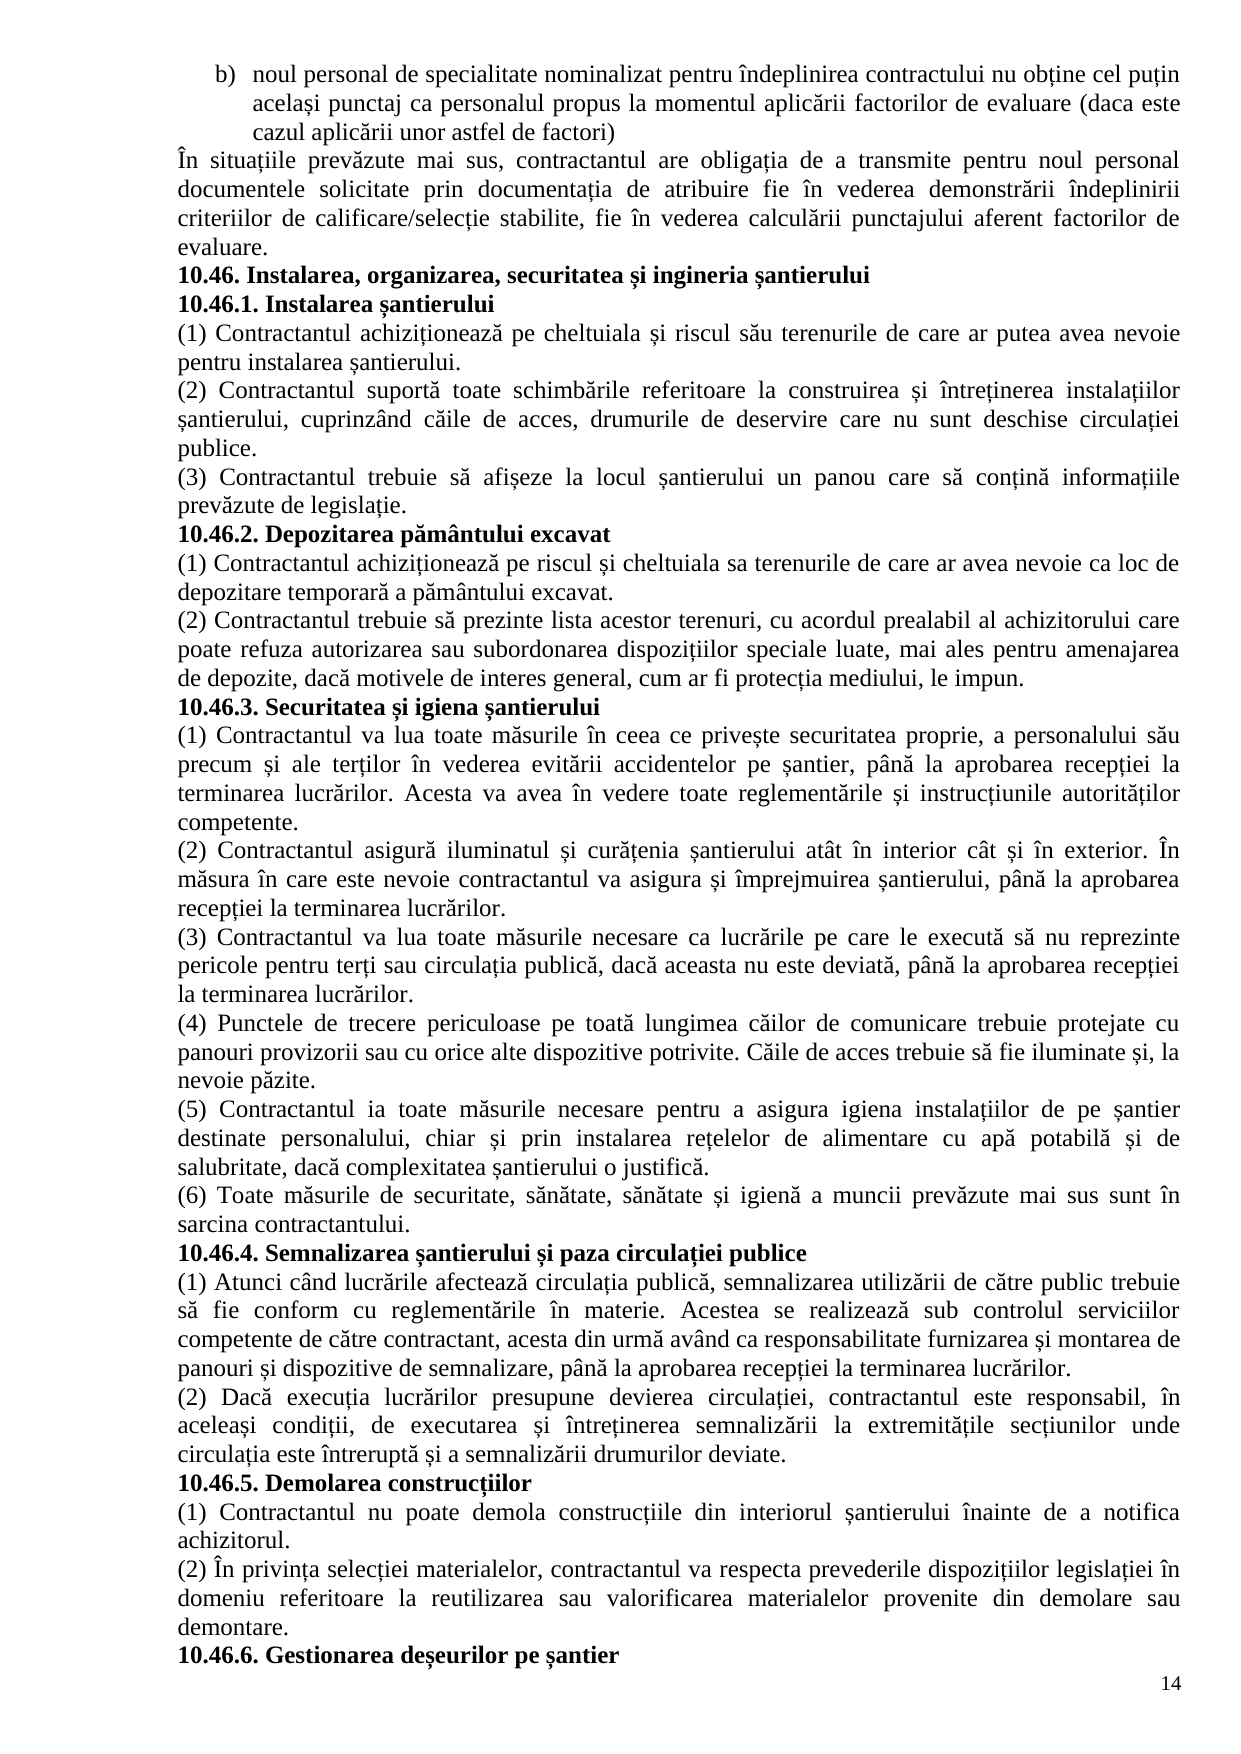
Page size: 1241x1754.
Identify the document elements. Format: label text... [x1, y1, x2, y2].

text (2) Dacă execuția lucrărilor presupune devierea circulației, contractantul este responsabil, în aceleași condiții, de executarea și întreținerea semnalizării la extremitățile secțiunilor unde circulația este întreruptă și a semnalizării drumurilor deviate. [177, 1382, 1181, 1468]
text (1) Atunci când lucrările afectează circulația publică, semnalizarea utilizării de către public trebuie să fie conform cu reglementările în materie. Acestea se realizează sub controlul serviciilor competente de către contractant, acesta din urmă având ca responsabilitate furnizarea și montarea de panouri și dispozitive de semnalizare, până la aprobarea recepției la terminarea lucrărilor. [177, 1267, 1181, 1382]
text (6) Toate măsurile de securitate, sănătate, sănătate și igienă a muncii prevăzute mai sus sunt în sarcina contractantului. [177, 1180, 1181, 1238]
text 10.46.1. Instalarea șantierului [177, 289, 1181, 318]
text (1) Contractantul achiziționează pe cheltuiala și riscul său terenurile de care ar putea avea nevoie pentru instalarea șantierului. [177, 318, 1181, 375]
text (1) Contractantul va lua toate măsurile în ceea ce privește securitatea proprie, a personalului său precum și ale terților în vederea evitării accidentelor pe șantier, până la aprobarea recepției la terminarea lucrărilor. Acesta va avea în vedere toate reglementările și instrucțiunile autorităților competente. [177, 720, 1181, 835]
list noul personal de specialitate nominalizat pentru îndeplinirea contractului nu obține cel puțin același punctaj ca personalul propus la momentul aplicării factorilor de evaluare (daca este cazul aplicării unor astfel de factori) [215, 59, 1181, 145]
text (5) Contractantul ia toate măsurile necesare pentru a asigura igiena instalațiilor de pe șantier destinate personalului, chiar și prin instalarea rețelelor de alimentare cu apă potabilă și de salubritate, dacă complexitatea șantierului o justifică. [177, 1094, 1181, 1180]
text (2) Contractantul trebuie să prezinte lista acestor terenuri, cu acordul prealabil al achizitorului care poate refuza autorizarea sau subordonarea dispozițiilor speciale luate, mai ales pentru amenajarea de depozite, dacă motivele de interes general, cum ar fi protecția mediului, le impun. [177, 605, 1181, 692]
text 10.46.6. Gestionarea deșeurilor pe șantier [177, 1640, 1181, 1669]
text (2) Contractantul suportă toate schimbările referitoare la construirea și întreținerea instalațiilor șantierului, cuprinzând căile de acces, drumurile de deservire care nu sunt deschise circulației publice. [177, 375, 1181, 462]
text (3) Contractantul va lua toate măsurile necesare ca lucrările pe care le execută să nu reprezinte pericole pentru terți sau circulația publică, dacă aceasta nu este deviată, până la aprobarea recepției la terminarea lucrărilor. [177, 922, 1181, 1008]
text În situațiile prevăzute mai sus, contractantul are obligația de a transmite pentru noul personal documentele solicitate prin documentația de atribuire fie în vederea demonstrării îndeplinirii criteriilor de calificare/selecție stabilite, fie în vederea calculării punctajului aferent factorilor de evaluare. [177, 145, 1181, 260]
text (4) Punctele de trecere periculoase pe toată lungimea căilor de comunicare trebuie protejate cu panouri provizorii sau cu orice alte dispozitive potrivite. Căile de acces trebuie să fie iluminate și, la nevoie păzite. [177, 1008, 1181, 1094]
text 10.46.2. Depozitarea pământului excavat [177, 519, 1181, 548]
text (2) Contractantul asigură iluminatul și curățenia șantierului atât în interior cât și în exterior. În măsura în care este nevoie contractantul va asigura și împrejmuirea șantierului, până la aprobarea recepției la terminarea lucrărilor. [177, 835, 1181, 922]
text 10.46.3. Securitatea și igiena șantierului [177, 692, 1181, 720]
text 10.46.4. Semnalizarea șantierului și paza circulației publice [177, 1238, 1181, 1267]
text (1) Contractantul achiziționează pe riscul și cheltuiala sa terenurile de care ar avea nevoie ca loc de depozitare temporară a pământului excavat. [177, 548, 1181, 605]
text 10.46. Instalarea, organizarea, securitatea și ingineria șantierului [177, 260, 1181, 289]
text 10.46.5. Demolarea construcțiilor [177, 1468, 1181, 1497]
text (3) Contractantul trebuie să afișeze la locul șantierului un panou care să conțină informațiile prevăzute de legislație. [177, 462, 1181, 519]
text (1) Contractantul nu poate demola construcțiile din interiorul șantierului înainte de a notifica achizitorul. [177, 1497, 1181, 1554]
text (2) În privința selecției materialelor, contractantul va respecta prevederile dispozițiilor legislației în domeniu referitoare la reutilizarea sau valorificarea materialelor provenite din demolare sau demontare. [177, 1554, 1181, 1640]
